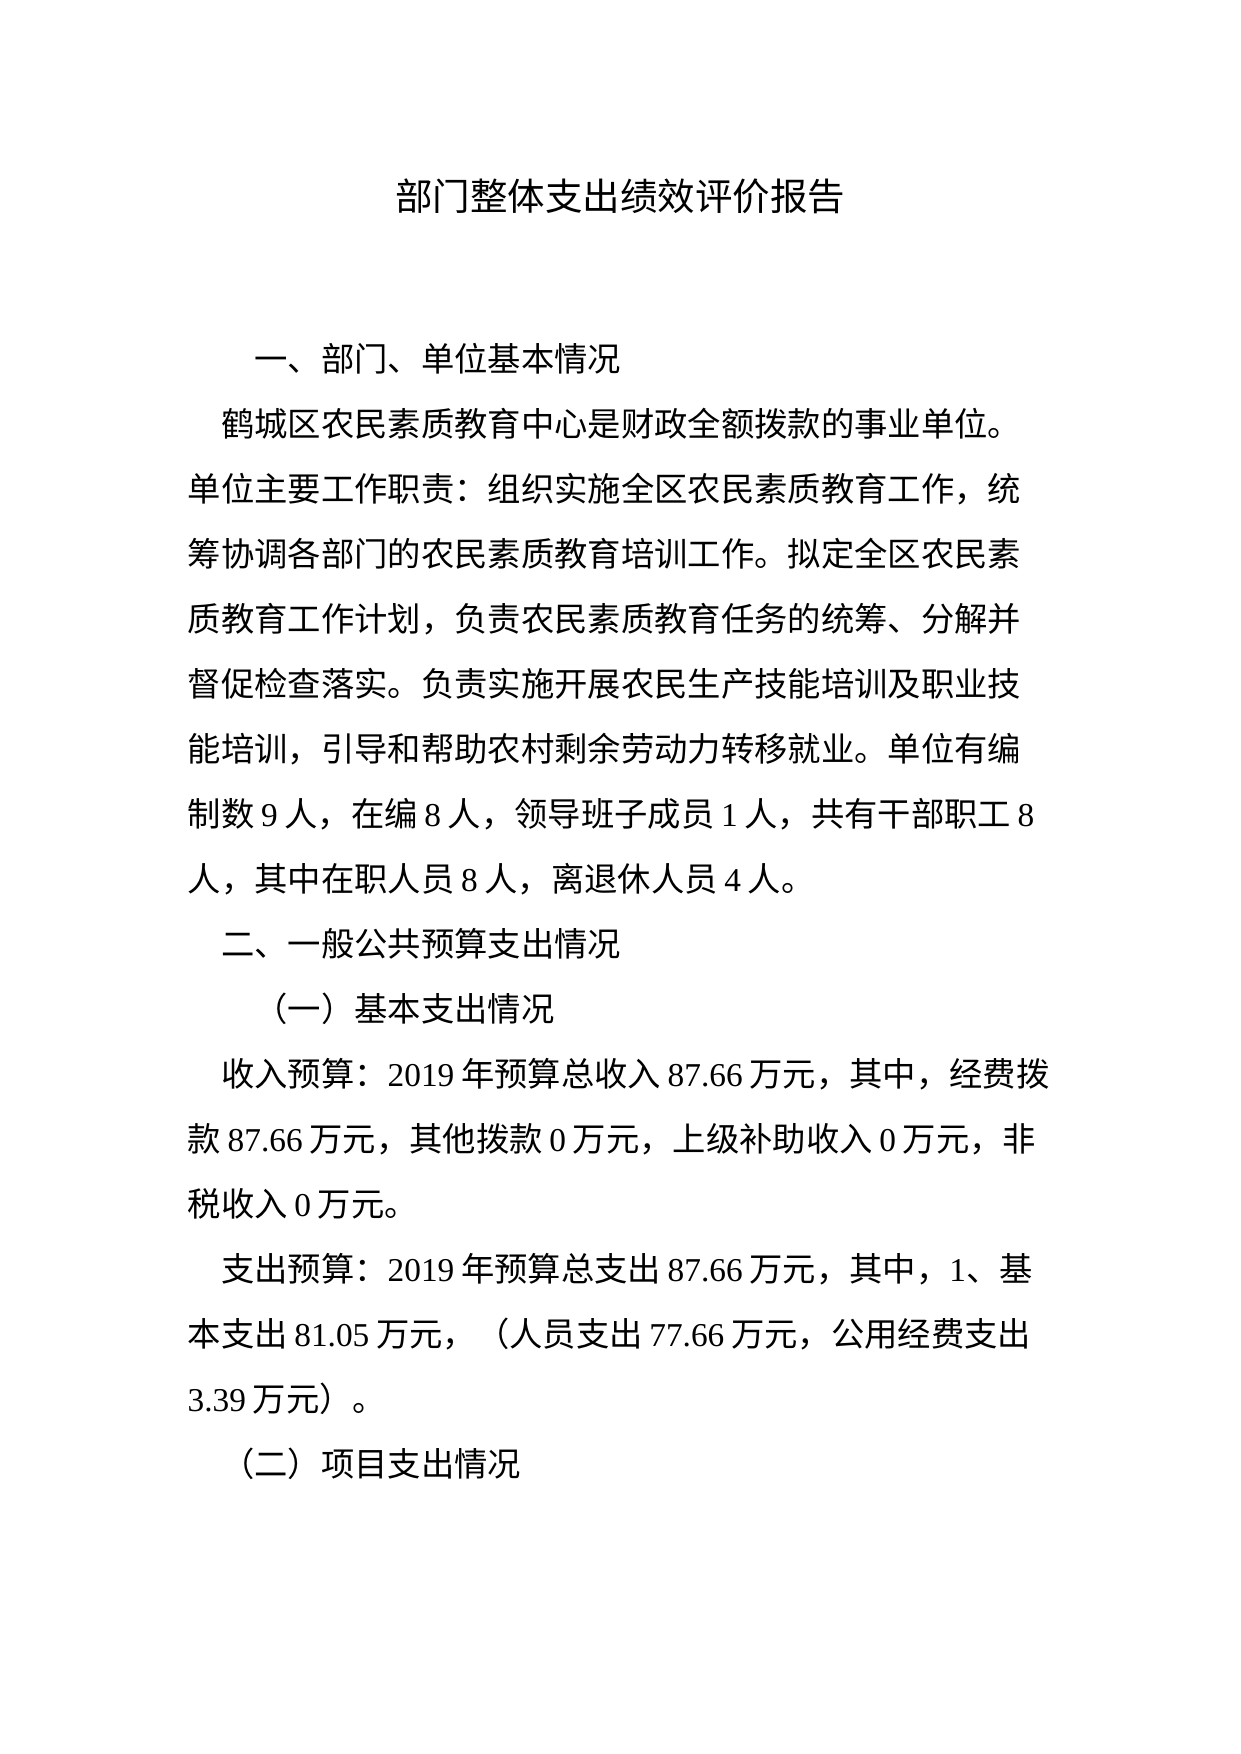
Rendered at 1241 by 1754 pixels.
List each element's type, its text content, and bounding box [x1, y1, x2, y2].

text 部门整体支出绩效评价报告 [187, 162, 1053, 227]
text （二）项目支出情况 [187, 1429, 1053, 1494]
list （一）基本支出情况 [254, 974, 1053, 1039]
text 支出预算：2019年预算总支出87.66万元，其中，1、基本支出81.05万元，（人员支出77.66万元，公用经费支出3.39万元）。 [187, 1234, 1053, 1429]
list 一、部门、单位基本情况 [254, 324, 1053, 389]
text 鹤城区农民素质教育中心是财政全额拨款的事业单位。单位主要工作职责：组织实施全区农民素质教育工作，统筹协调各部门的农民素质教育培训工作。拟定全区农民素质教育工作计划，负责农民素质教育任务的统筹、分解并督促检查落实。负责实施开展农民生产技能培训及职业技能培训，引导和帮助农村剩余劳动力转移就业。单位有编制数9人，在编8人，领导班子成员1人，共有干部职工8人，其中在职人员8人，离退休人员4人。 [187, 389, 1053, 909]
text 二、一般公共预算支出情况 [187, 909, 1053, 974]
text 收入预算：2019年预算总收入87.66万元，其中，经费拨款87.66万元，其他拨款0万元，上级补助收入0万元，非税收入0万元。 [187, 1039, 1053, 1234]
